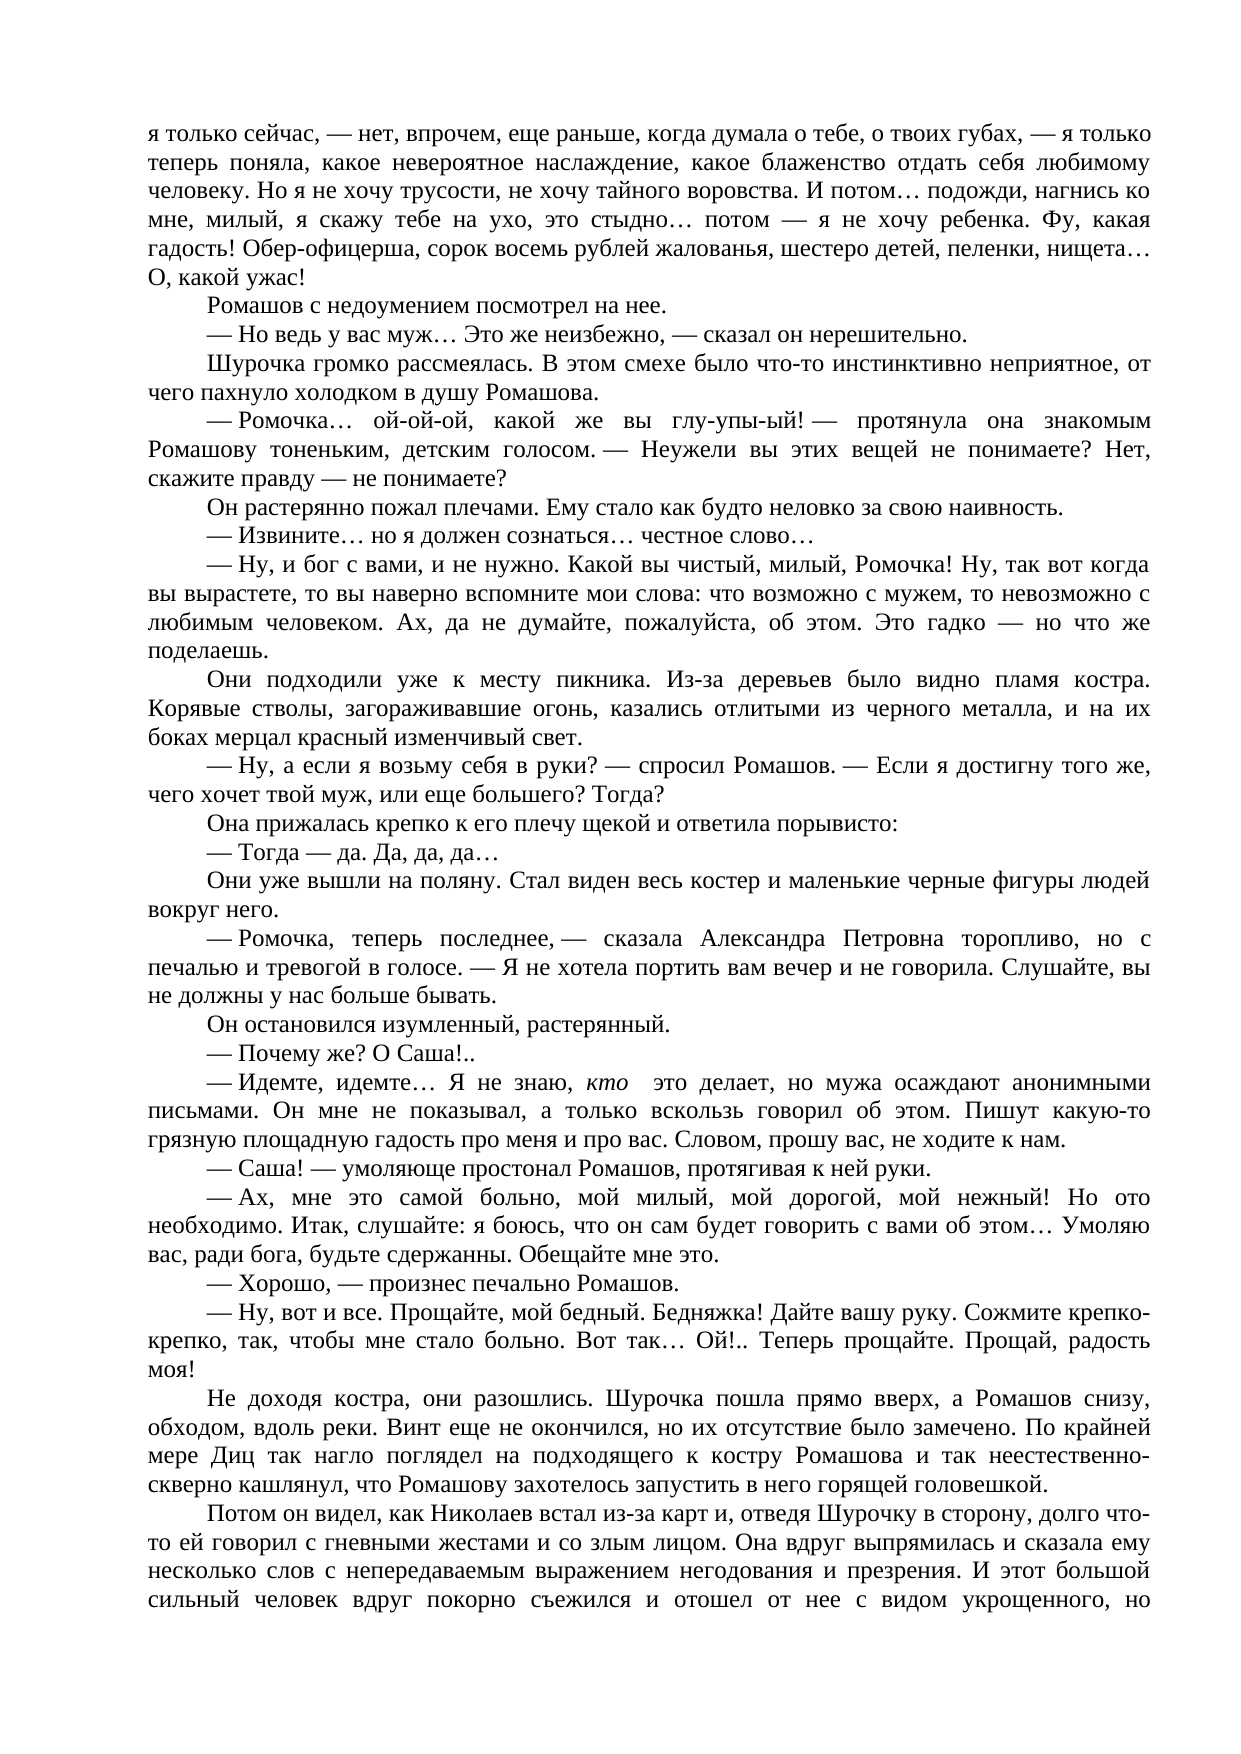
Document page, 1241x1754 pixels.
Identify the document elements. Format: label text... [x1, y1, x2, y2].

text — Ромочка, теперь последнее, — сказала Александра Петровна торопливо, но с печалью и тревогой в голосе. — Я не хотела портить вам вечер и не говорила. Слушайте, вы не должны у нас больше бывать. [148, 923, 1152, 1009]
text Ромашов с недоумением посмотрел на нее. [148, 291, 1152, 319]
text Он остановился изумленный, растерянный. [148, 1009, 1152, 1038]
text — Идемте, идемте… Я не знаю, кто это делает, но мужа осаждают анонимными письмами. Он мне не показывал, а только вскользь говорил об этом. Пишут какую-то грязную площадную гадость про меня и про вас. Словом, прошу вас, не ходите к нам. [148, 1067, 1152, 1153]
text Шурочка громко рассмеялась. В этом смехе было что-то инстинктивно неприятное, от чего пахнуло холодком в душу Ромашова. [148, 348, 1152, 406]
text — Почему же? О Саша!.. [148, 1038, 1152, 1067]
text Она прижалась крепко к его плечу щекой и ответила порывисто: [148, 808, 1152, 837]
text Не доходя костра, они разошлись. Шурочка пошла прямо вверх, а Ромашов снизу, обходом, вдоль реки. Винт еще не окончился, но их отсутствие было замечено. По крайней мере Диц так нагло поглядел на подходящего к костру Ромашова и так неестественно-скверно кашлянул, что Ромашову захотелось запустить в него горящей головешкой. [148, 1383, 1152, 1498]
text Они подходили уже к месту пикника. Из-за деревьев было видно пламя костра. Корявые стволы, загораживавшие огонь, казались отлитыми из черного металла, и на их боках мерцал красный изменчивый свет. [148, 664, 1152, 751]
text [148, 1498, 1152, 1613]
text — Саша! — умоляюще простонал Ромашов, протягивая к ней руки. [148, 1153, 1152, 1182]
text Он растерянно пожал плечами. Ему стало как будто неловко за свою наивность. [148, 492, 1152, 521]
text — Ну, а если я возьму себя в руки? — спросил Ромашов. — Если я достигну того же, чего хочет твой муж, или еще большего? Тогда? [148, 751, 1152, 808]
text — Тогда — да. Да, да, да… [148, 837, 1152, 866]
text — Ромочка… ой-ой-ой, какой же вы глу-упы-ый! — протянула она знакомым Ромашову тоненьким, детским голосом. — Неужели вы этих вещей не понимаете? Нет, скажите правду — не понимаете? [148, 406, 1152, 492]
text — Ну, и бог с вами, и не нужно. Какой вы чистый, милый, Ромочка! Ну, так вот когда вы вырастете, то вы наверно вспомните мои слова: что возможно с мужем, то невозможно с любимым человеком. Ах, да не думайте, пожалуйста, об этом. Это гадко — но что же поделаешь. [148, 549, 1152, 664]
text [148, 118, 1152, 291]
text — Ах, мне это самой больно, мой милый, мой дорогой, мой нежный! Но ото необходимо. Итак, слушайте: я боюсь, что он сам будет говорить с вами об этом… Умоляю вас, ради бога, будьте сдержанны. Обещайте мне это. [148, 1182, 1152, 1268]
text — Ну, вот и все. Прощайте, мой бедный. Бедняжка! Дайте вашу руку. Сожмите крепко-крепко, так, чтобы мне стало больно. Вот так… Ой!.. Теперь прощайте. Прощай, радость моя! [148, 1297, 1152, 1383]
text — Извините… но я должен сознаться… честное слово… [148, 521, 1152, 549]
text — Хорошо, — произнес печально Ромашов. [148, 1268, 1152, 1297]
text — Но ведь у вас муж… Это же неизбежно, — сказал он нерешительно. [148, 319, 1152, 348]
text Они уже вышли на поляну. Стал виден весь костер и маленькие черные фигуры людей вокруг него. [148, 866, 1152, 923]
